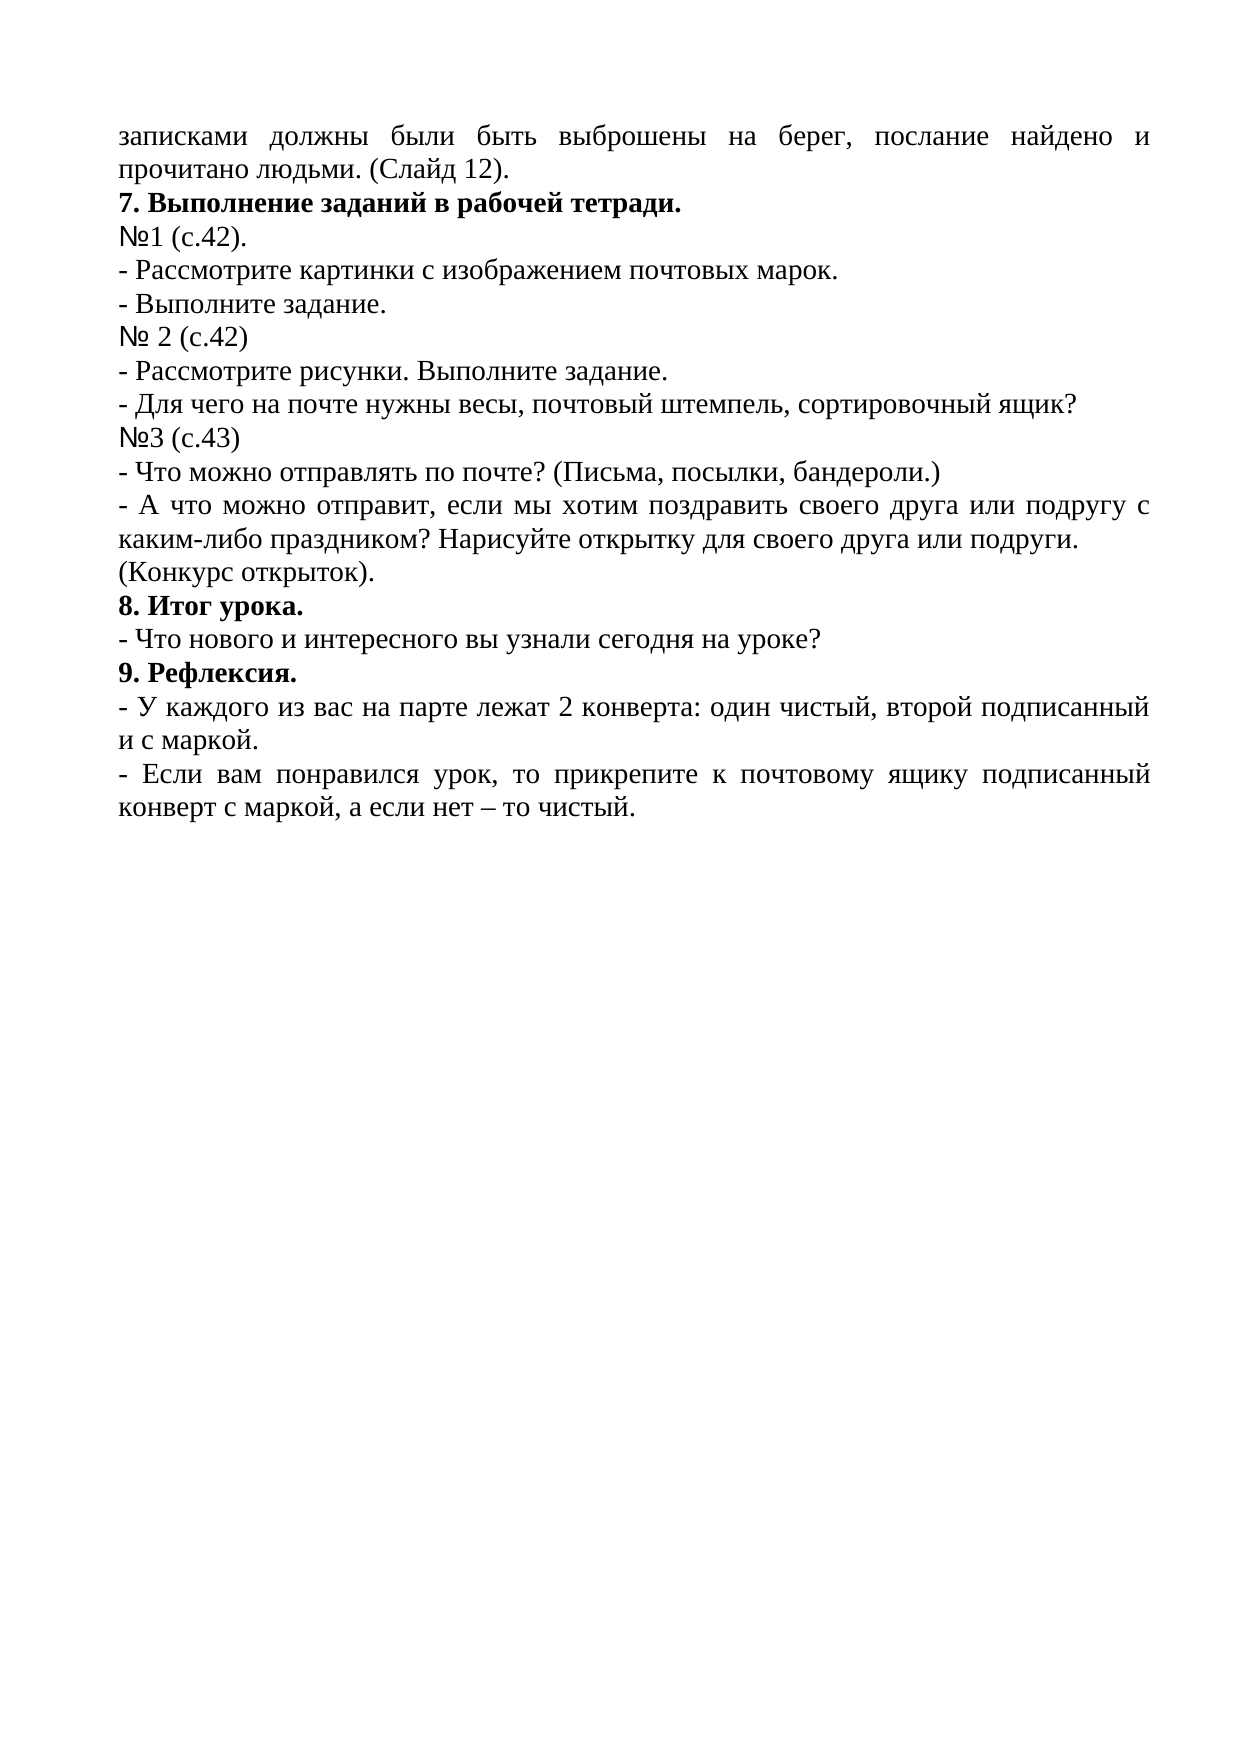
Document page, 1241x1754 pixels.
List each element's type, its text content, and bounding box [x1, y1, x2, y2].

text 8. Итог урока. [118, 588, 1152, 622]
text 9. Рефлексия. [118, 655, 1152, 689]
text - Выполните задание. [118, 286, 1152, 319]
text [118, 118, 1152, 185]
text - Что можно отправлять по почте? (Письма, посылки, бандероли.) [118, 454, 1152, 487]
text - Если вам понравился урок, то прикрепите к почтовому ящику подписанный конверт с маркой, а если нет – то чистый. [118, 756, 1152, 823]
text (Конкурс открыток). [118, 554, 1152, 588]
text № 2 (с.42) [118, 319, 1152, 353]
text - Что нового и интересного вы узнали сегодня на уроке? [118, 622, 1152, 655]
text - У каждого из вас на парте лежат 2 конверта: один чистый, второй подписанный и с маркой. [118, 689, 1152, 756]
text №3 (с.43) [118, 420, 1152, 454]
text - Рассмотрите рисунки. Выполните задание. [118, 353, 1152, 387]
text №1 (с.42). [118, 219, 1152, 252]
text - Рассмотрите картинки с изображением почтовых марок. [118, 252, 1152, 286]
text - А что можно отправит, если мы хотим поздравить своего друга или подругу с каким-либо праздником? Нарисуйте открытку для своего друга или подруги. [118, 487, 1152, 554]
text - Для чего на почте нужны весы, почтовый штемпель, сортировочный ящик? [118, 387, 1152, 420]
text 7. Выполнение заданий в рабочей тетради. [118, 185, 1152, 219]
